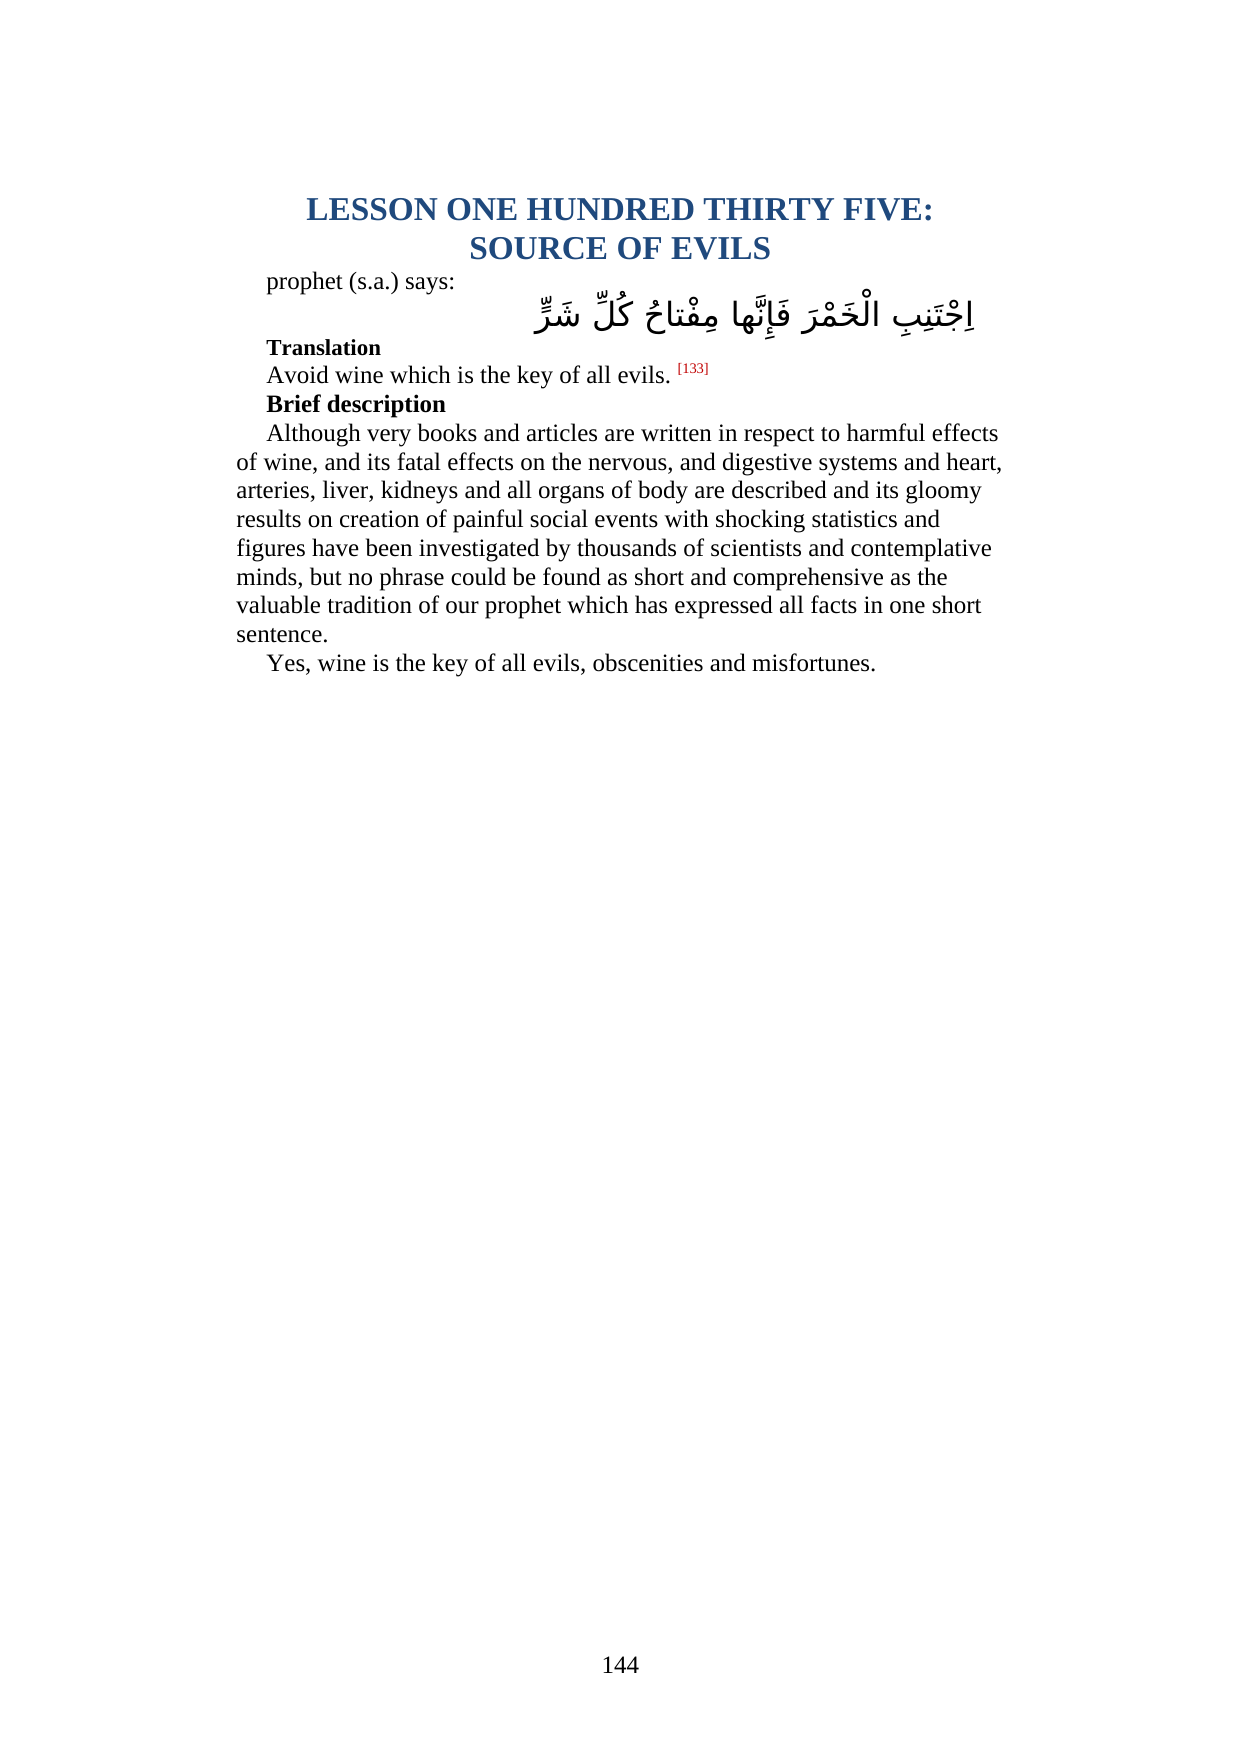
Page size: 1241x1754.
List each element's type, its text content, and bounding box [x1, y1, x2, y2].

text Yes, wine is the key of all evils, obscenities and misfortunes. [236, 648, 1004, 677]
text prophet (s.a.) says: [236, 266, 1004, 295]
subtitle LESSON ONE HUNDRED THIRTY FIVE: SOURCE OF EVILS [236, 190, 1004, 266]
text اِجْتَنِبِ الْخَمْرَ فَإِنَّها مِفْتاحُ كُلِّ شَرٍّ [236, 295, 1004, 334]
text Avoid wine which is the key of all evils. [133] [236, 360, 1004, 389]
text Translation [236, 334, 1004, 360]
text Brief description [236, 389, 1004, 418]
text Although very books and articles are written in respect to harmful effects of wine, and its fatal effects on the nervous, and digestive systems and heart, arteries, liver, kidneys and all organs of body are described and its gloomy results on creation of painful social events with shocking statistics and figures have been investigated by thousands of scientists and contemplative minds, but no phrase could be found as short and comprehensive as the valuable tradition of our prophet which has expressed all facts in one short sentence. [236, 418, 1004, 648]
